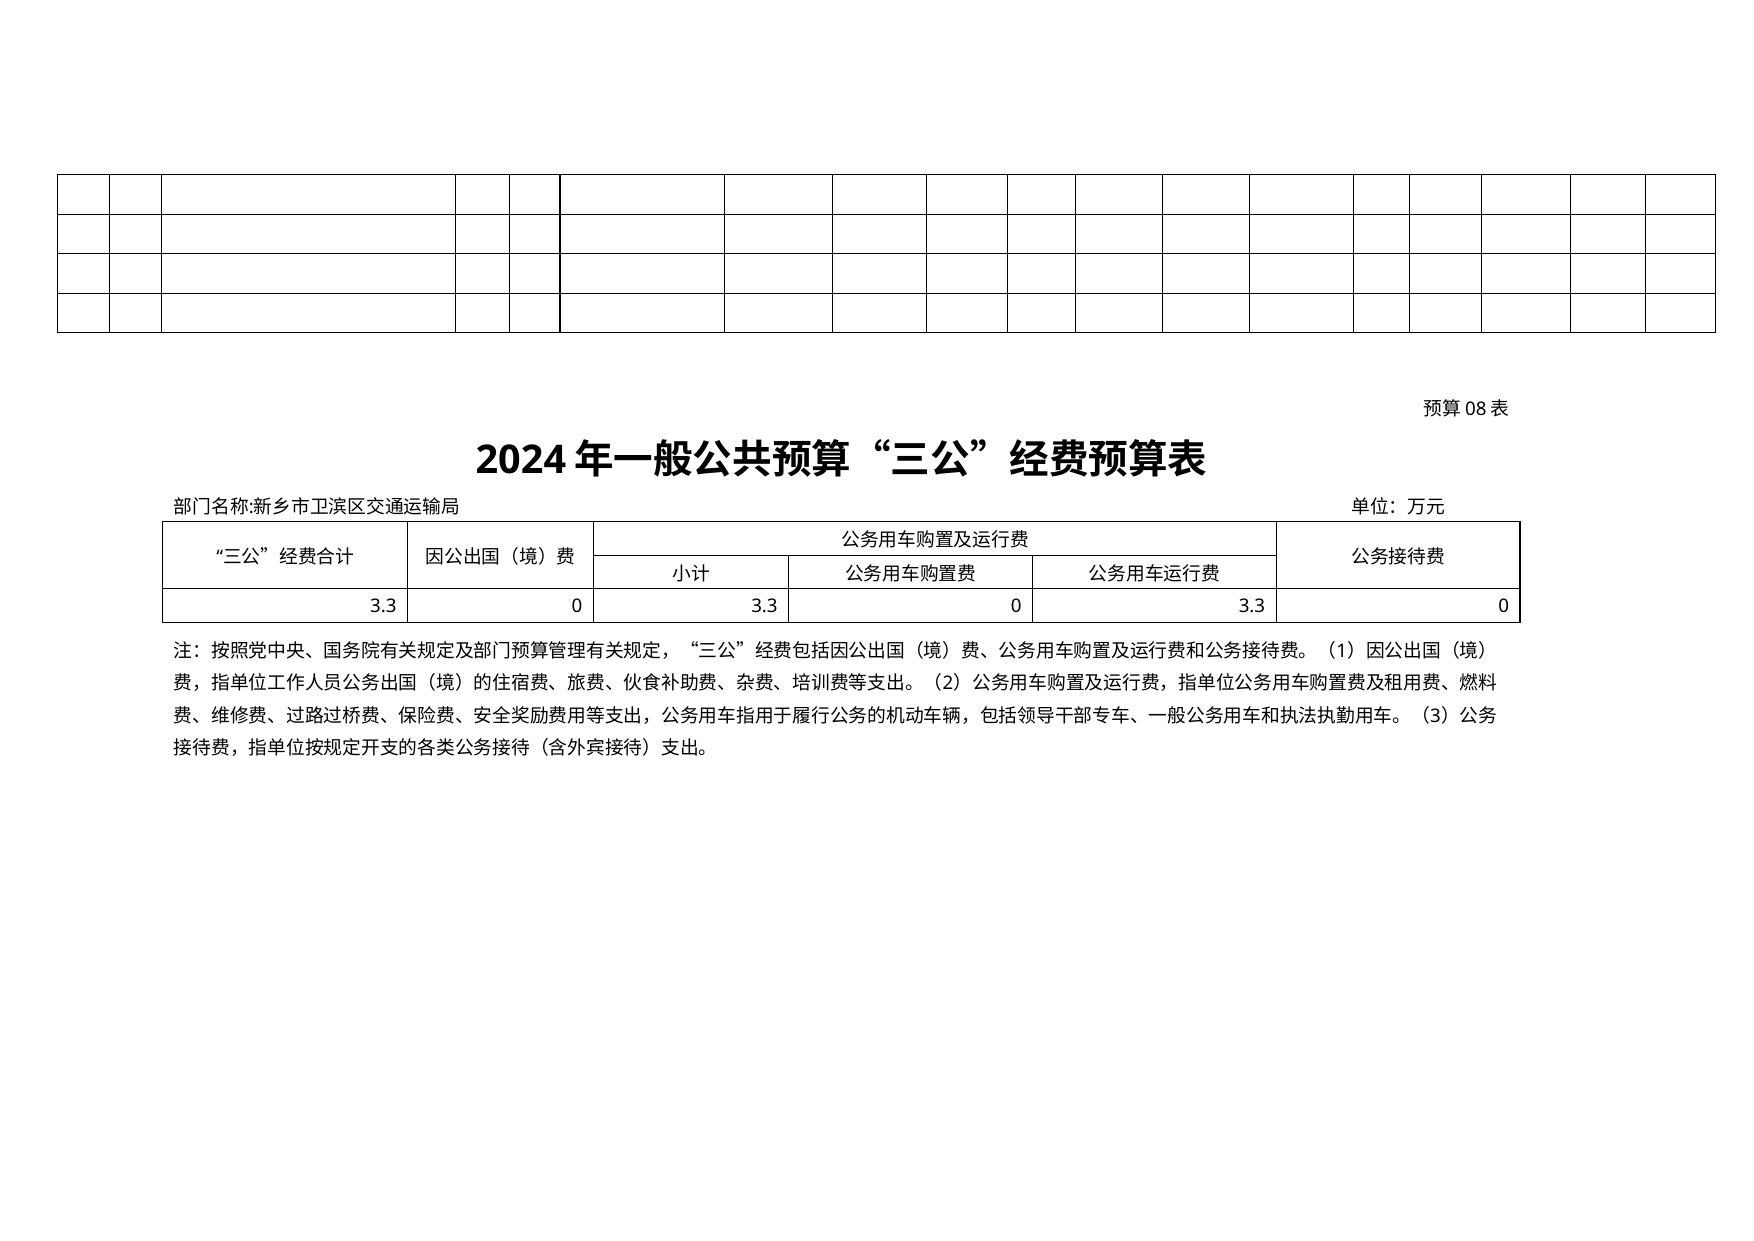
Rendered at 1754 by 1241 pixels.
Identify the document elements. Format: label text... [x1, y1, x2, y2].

table_cell [1354, 215, 1409, 253]
table_cell [1354, 254, 1409, 292]
table_cell [1076, 254, 1162, 292]
table_cell [561, 294, 724, 332]
table_cell [1410, 254, 1481, 292]
table_cell 因公出国（境）费 [408, 522, 593, 588]
table_cell 公务接待费 [1277, 522, 1519, 588]
table_cell [110, 254, 161, 292]
table_cell [58, 294, 109, 332]
table_cell [725, 254, 832, 292]
table_cell 公务用车购置费 [789, 556, 1032, 588]
table_cell [1354, 294, 1409, 332]
table_cell [110, 294, 161, 332]
table_cell 小计 [594, 556, 788, 588]
table_cell [1646, 215, 1715, 253]
table_cell 2024年一般公共预算“三公”经费预算表 [163, 424, 1520, 489]
table_cell 0 [408, 589, 593, 622]
table_cell [1076, 294, 1162, 332]
table_cell [833, 254, 926, 292]
table_cell [162, 254, 455, 292]
table_cell [510, 215, 559, 253]
table_cell [1646, 254, 1715, 292]
table_cell [1410, 215, 1481, 253]
table_cell [1076, 215, 1162, 253]
table_cell 3.3 [163, 589, 407, 622]
table_cell [110, 175, 161, 213]
table_cell [833, 294, 926, 332]
table_cell [1571, 175, 1645, 213]
table_cell 单位：万元 [1276, 489, 1520, 521]
table_cell [58, 254, 109, 292]
table_cell [110, 215, 161, 253]
table_cell [725, 175, 832, 213]
table_cell [1482, 215, 1570, 253]
table_cell [1163, 254, 1249, 292]
table_cell [1571, 254, 1645, 292]
table_cell [1008, 294, 1075, 332]
table_cell [456, 294, 509, 332]
table_cell [1410, 175, 1481, 213]
table_cell [927, 175, 1007, 213]
table_cell [1008, 175, 1075, 213]
table_cell 部门名称:新乡市卫滨区交通运输局 [163, 489, 1276, 521]
table_cell [1354, 175, 1409, 213]
table_cell [561, 254, 724, 292]
table_cell [1482, 175, 1570, 213]
table_cell [927, 294, 1007, 332]
table_cell [1571, 215, 1645, 253]
table_cell [510, 294, 559, 332]
table_cell [1250, 254, 1353, 292]
table_cell [58, 175, 109, 213]
table_cell [1163, 175, 1249, 213]
table_cell 0 [1277, 589, 1519, 622]
table_cell [162, 294, 455, 332]
table_cell [58, 215, 109, 253]
table_cell [1646, 175, 1715, 213]
table_cell 公务用车购置及运行费 [594, 522, 1276, 555]
table_cell [162, 175, 455, 213]
table_cell [561, 215, 724, 253]
table_cell [510, 254, 559, 292]
table_cell 0 [789, 589, 1032, 622]
table_cell [456, 215, 509, 253]
table_cell [1163, 294, 1249, 332]
table_cell [456, 175, 509, 213]
table_cell [833, 175, 926, 213]
table_cell [510, 175, 559, 213]
table_cell [1250, 175, 1353, 213]
table_cell [1008, 215, 1075, 253]
table_cell “三公”经费合计 [163, 522, 407, 588]
table_cell 注：按照党中央、国务院有关规定及部门预算管理有关规定，“三公”经费包括因公出国（境）费、公务用车购置及运行费和公务接待费。（1）因公出国（境）费，指单位工作人员公务出国（境）的住宿费、旅费、伙食补助费、杂费、培训费等支出。（2）公务用车购置及运行费，指单位公务用车购置费及租用费、燃料费、维修费、过路过桥费、保险费、安全奖励费用等支出，公务用车指用于履行公务的机动车辆，包括领导干部专车、一般公务用车和执法执勤用车。（3）公务接待费，指单位按规定开支的各类公务接待（含外宾接待）支出。 [163, 623, 1520, 773]
table_cell [456, 254, 509, 292]
table_cell 3.3 [1033, 589, 1276, 622]
table_cell [1410, 294, 1481, 332]
table_cell [927, 254, 1007, 292]
table_cell [725, 215, 832, 253]
table_cell [1250, 294, 1353, 332]
table_cell [1008, 254, 1075, 292]
table_cell [1163, 215, 1249, 253]
table_cell [1571, 294, 1645, 332]
table_header 预算08表 [163, 391, 1520, 424]
table_cell [1482, 294, 1570, 332]
table_cell [561, 175, 724, 213]
table_cell [927, 215, 1007, 253]
table_cell [1076, 175, 1162, 213]
table_cell [162, 215, 455, 253]
table_cell [1482, 254, 1570, 292]
table_cell [1646, 294, 1715, 332]
table_cell [833, 215, 926, 253]
table_cell [725, 294, 832, 332]
table_cell 3.3 [594, 589, 788, 622]
table_cell 公务用车运行费 [1033, 556, 1276, 588]
table_cell [1250, 215, 1353, 253]
